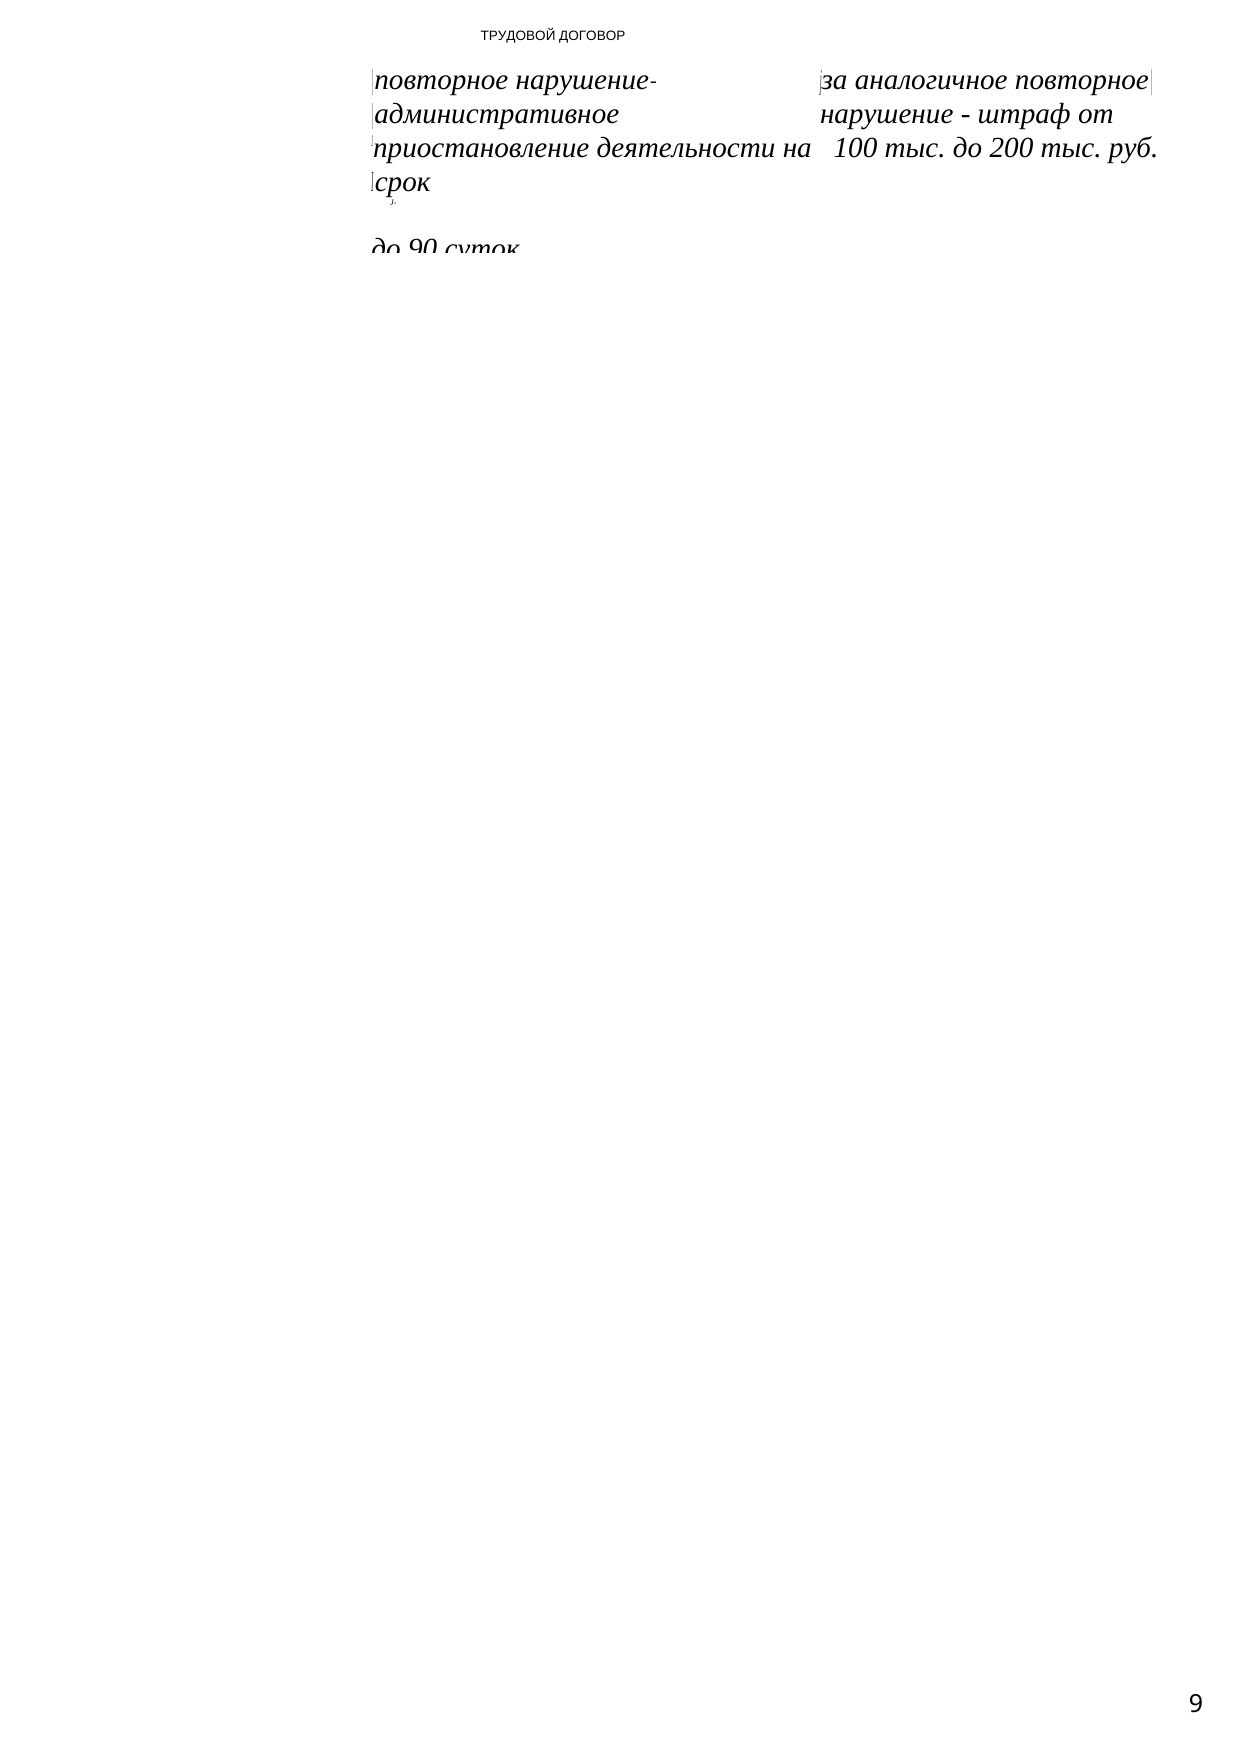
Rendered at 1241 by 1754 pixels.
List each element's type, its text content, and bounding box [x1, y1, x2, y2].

text до 90 суток [371, 235, 1174, 253]
text I срок [371, 164, 1174, 198]
text 1приостановление деятельности на 100 тыс. до 200 тыс. руб. [371, 131, 1174, 164]
text | административное нарушение - штраф от [371, 97, 1174, 131]
text | повторное нарушение — jза аналогичное повторное | [371, 63, 1174, 97]
text ТРУДОВОЙ ДОГОВОР [480, 30, 625, 43]
